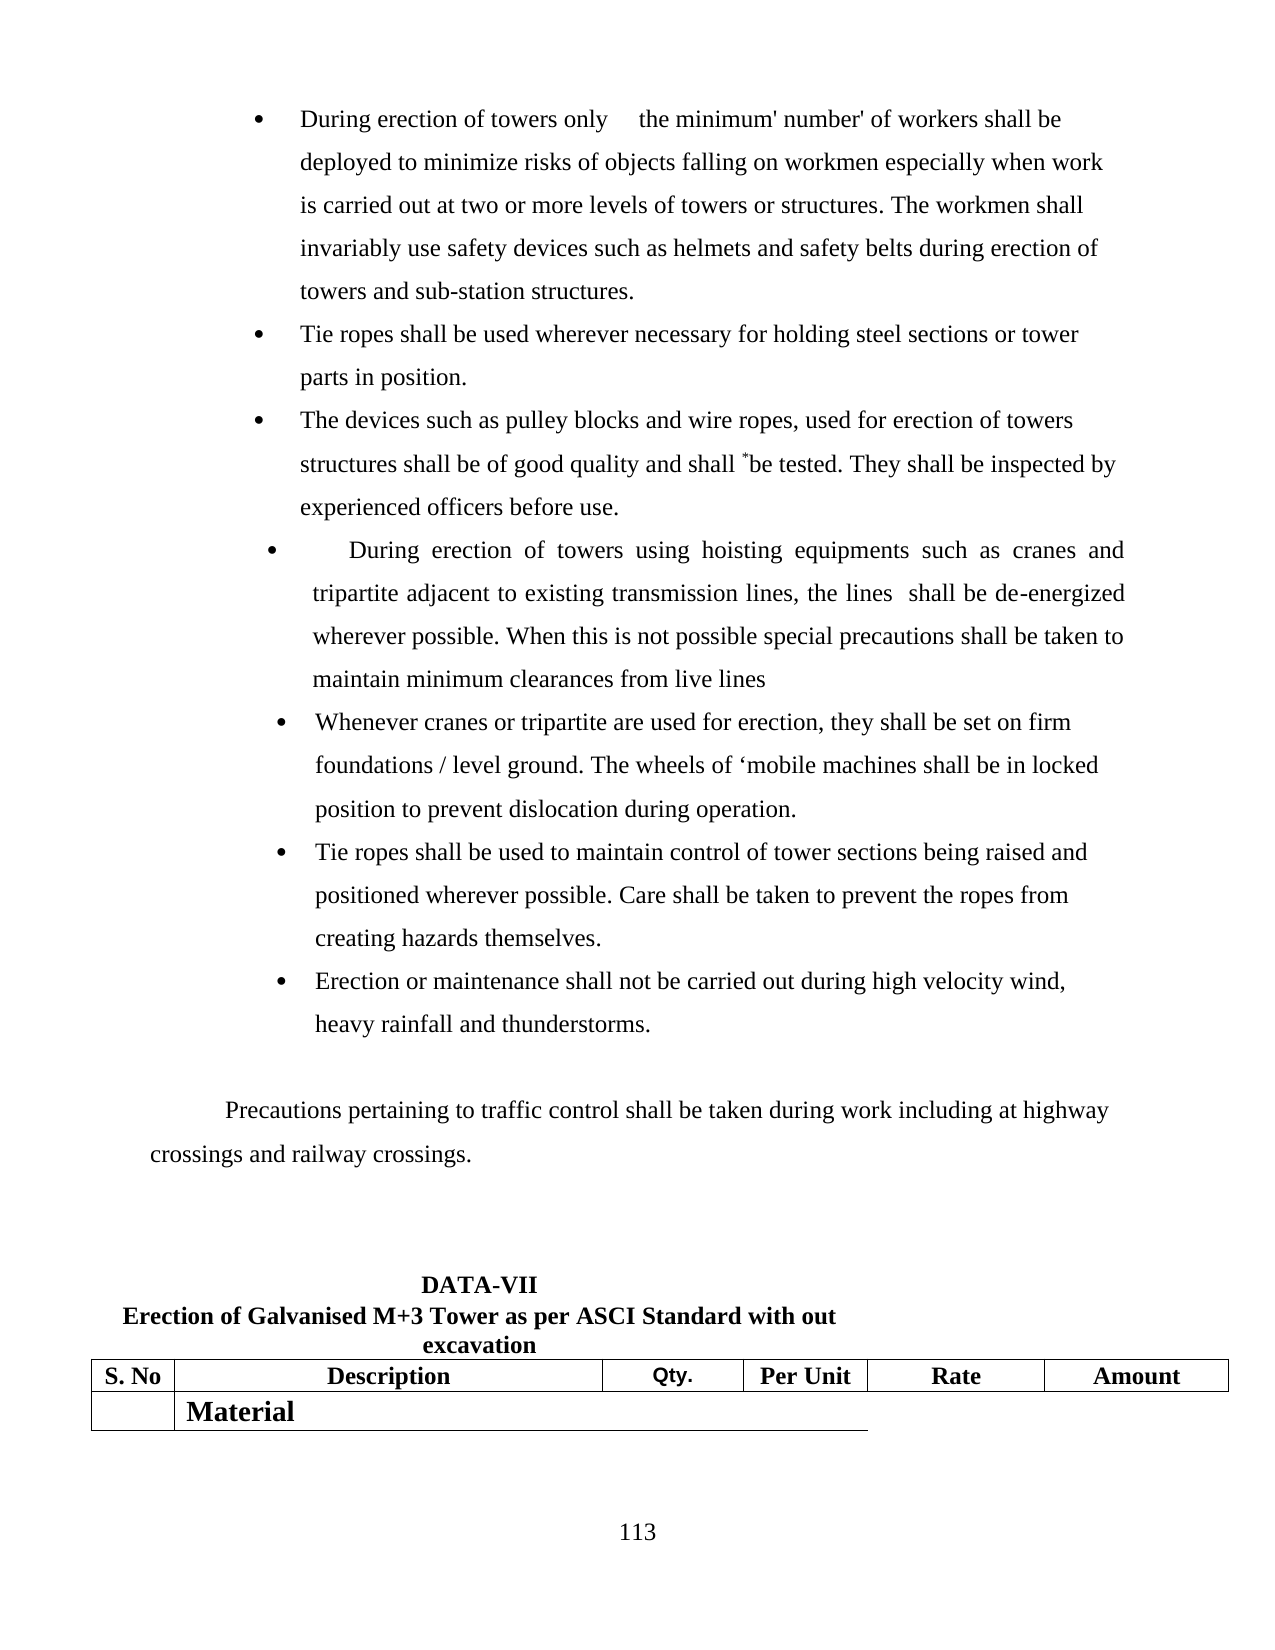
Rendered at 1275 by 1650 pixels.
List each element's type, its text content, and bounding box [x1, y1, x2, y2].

text Precautions pertaining to traffic control shall be taken during work including at highway crossings and railway crossings. [150, 1096, 1125, 1167]
list During erection of towers only the minimum' number' of workers shall be deployed to minimize risks of objects falling on workmen especially when work is carried out at two or more levels of towers or structures. The workmen shall invariably use safety devices such as helmets and safety belts during erection of towers and sub-station structures. [255, 104, 1125, 305]
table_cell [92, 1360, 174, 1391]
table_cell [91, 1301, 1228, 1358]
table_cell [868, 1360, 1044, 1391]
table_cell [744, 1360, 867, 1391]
list During erection of towers using hoisting equipments such as cranes and tripartite adjacent to existing transmission lines, the lines shall be de-energized wherever possible. When this is not possible special precautions shall be taken to maintain minimum clearances from live lines [268, 535, 1125, 693]
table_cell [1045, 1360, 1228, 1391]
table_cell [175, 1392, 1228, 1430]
list Erection or maintenance shall not be carried out during high velocity wind, heavy rainfall and thunderstorms. [277, 966, 1125, 1038]
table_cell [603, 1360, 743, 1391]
list The devices such as pulley blocks and wire ropes, used for erection of towers structures shall be of good quality and shall *be tested. They shall be inspected by experienced officers before use. [255, 406, 1125, 521]
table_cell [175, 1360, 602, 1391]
list Tie ropes shall be used wherever necessary for holding steel sections or tower parts in position. [255, 319, 1125, 391]
list Whenever cranes or tripartite are used for erection, they shall be set on firm foundations / level ground. The wheels of ‘mobile machines shall be in locked position to prevent dislocation during operation. [277, 707, 1125, 822]
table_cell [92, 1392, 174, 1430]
list Tie ropes shall be used to maintain control of tower sections being raised and positioned wherever possible. Care shall be taken to prevent the ropes from creating hazards themselves. [277, 837, 1125, 952]
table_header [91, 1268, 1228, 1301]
